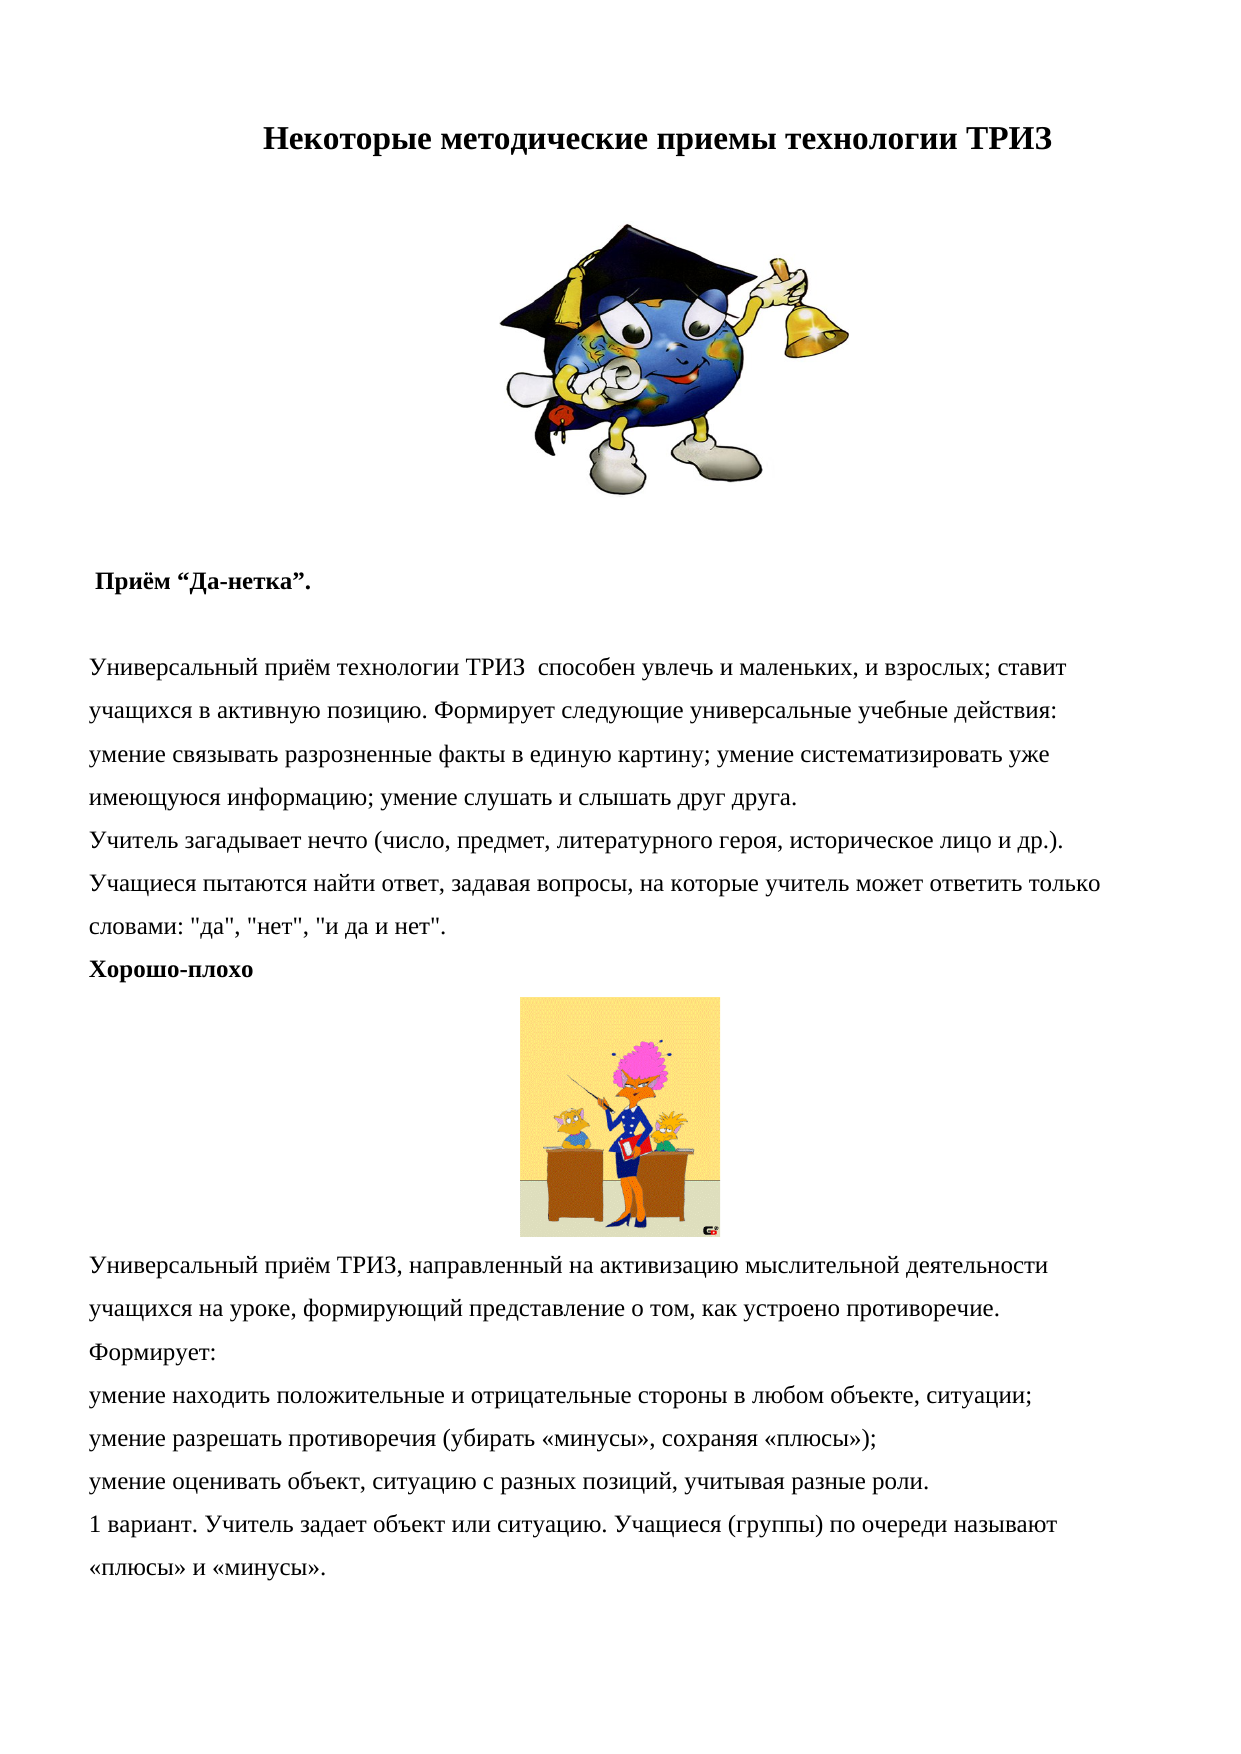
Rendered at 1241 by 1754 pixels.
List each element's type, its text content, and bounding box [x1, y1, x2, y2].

text Приём “Да-нетка”. [89, 566, 1152, 595]
text Некоторые методические приемы технологии ТРИЗ [89, 118, 1152, 156]
text умение связывать разрозненные факты в единую картину; умение систематизировать уже имеющуюся информацию; умение слушать и слышать друг друга. [89, 739, 1152, 811]
text Учитель загадывает нечто (число, предмет, литературного героя, историческое лицо и др.). Учащиеся пытаются найти ответ, задавая вопросы, на которые учитель может ответить только словами: "да", "нет", "и да и нет". [89, 825, 1152, 940]
text умение оценивать объект, ситуацию с разных позиций, учитывая разные роли. [89, 1466, 1152, 1495]
text Универсальный приём ТРИЗ, направленный на активизацию мыслительной деятельности учащихся на уроке, формирующий представление о том, как устроено противоречие. [89, 1250, 1152, 1322]
picture [520, 997, 721, 1237]
text умение находить положительные и отрицательные стороны в любом объекте, ситуации; [89, 1380, 1152, 1408]
text умение разрешать противоречия (убирать «минусы», сохраняя «плюсы»); [89, 1423, 1152, 1452]
text Формирует: [89, 1337, 1152, 1365]
text Хорошо-плохо [89, 954, 1152, 983]
text Универсальный приём технологии ТРИЗ способен увлечь и маленьких, и взрослых; ставит учащихся в активную позицию. Формирует следующие универсальные учебные действия: [89, 652, 1152, 724]
text 1 вариант. Учитель задает объект или ситуацию. Учащиеся (группы) по очереди называют «плюсы» и «минусы». [89, 1509, 1152, 1581]
picture [451, 196, 873, 527]
